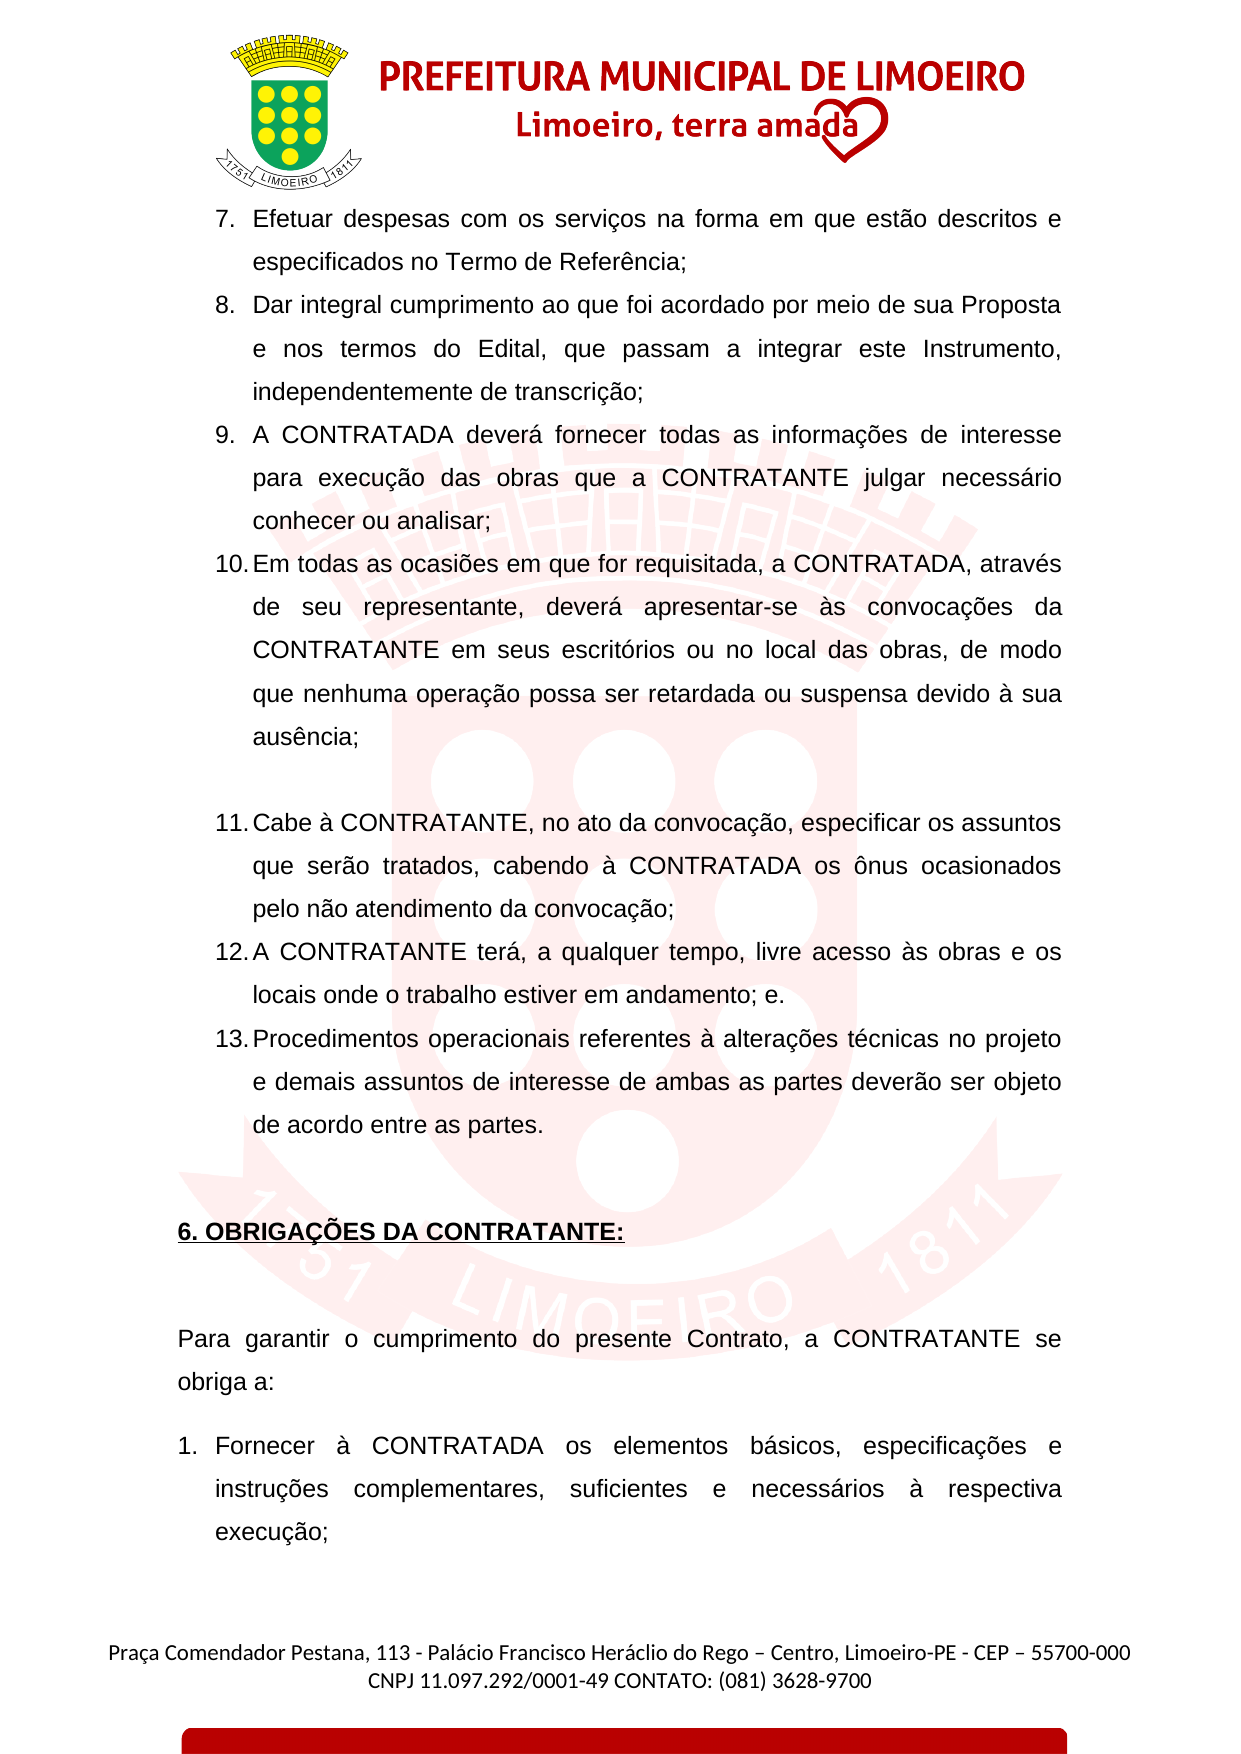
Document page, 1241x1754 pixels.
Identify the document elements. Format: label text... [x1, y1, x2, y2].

picture [215, 34, 1025, 148]
list Cabe à CONTRATANTE, no ato da convocação, especificar os assuntos que serão tratados, cabendo à CONTRATADA os ônus ocasionados pelo não atendimento da convocação; [215, 808, 1063, 923]
picture [181, 1728, 1068, 1754]
text Para garantir o cumprimento do presente Contrato, a CONTRATANTE se obriga a: [177, 1324, 1063, 1396]
list A CONTRATANTE terá, a qualquer tempo, livre acesso às obras e os locais onde o trabalho estiver em andamento; e. [215, 937, 1063, 1009]
list A CONTRATADA deverá fornecer todas as informações de interesse para execução das obras que a CONTRATANTE julgar necessário conhecer ou analisar; [215, 420, 1063, 535]
list Procedimentos operacionais referentes à alterações técnicas no projeto e demais assuntos de interesse de ambas as partes deverão ser objeto de acordo entre as partes. [215, 1024, 1063, 1139]
list Em todas as ocasiões em que for requisitada, a CONTRATADA, através de seu representante, deverá apresentar-se às convocações da CONTRATANTE em seus escritórios ou no local das obras, de modo que nenhuma operação possa ser retardada ou suspensa devido à sua ausência; [215, 549, 1063, 751]
list Efetuar despesas com os serviços na forma em que estão descritos e especificados no Termo de Referência; [215, 148, 1063, 276]
list Dar integral cumprimento ao que foi acordado por meio de sua Proposta e nos termos do Edital, que passam a integrar este Instrumento, independentemente de transcrição; [215, 291, 1063, 406]
text 6. OBRIGAÇÕES DA CONTRATANTE: [177, 1217, 1063, 1246]
list Fornecer à CONTRATADA os elementos básicos, especificações e instruções complementares, suficientes e necessários à respectiva execução; [177, 1431, 1063, 1546]
